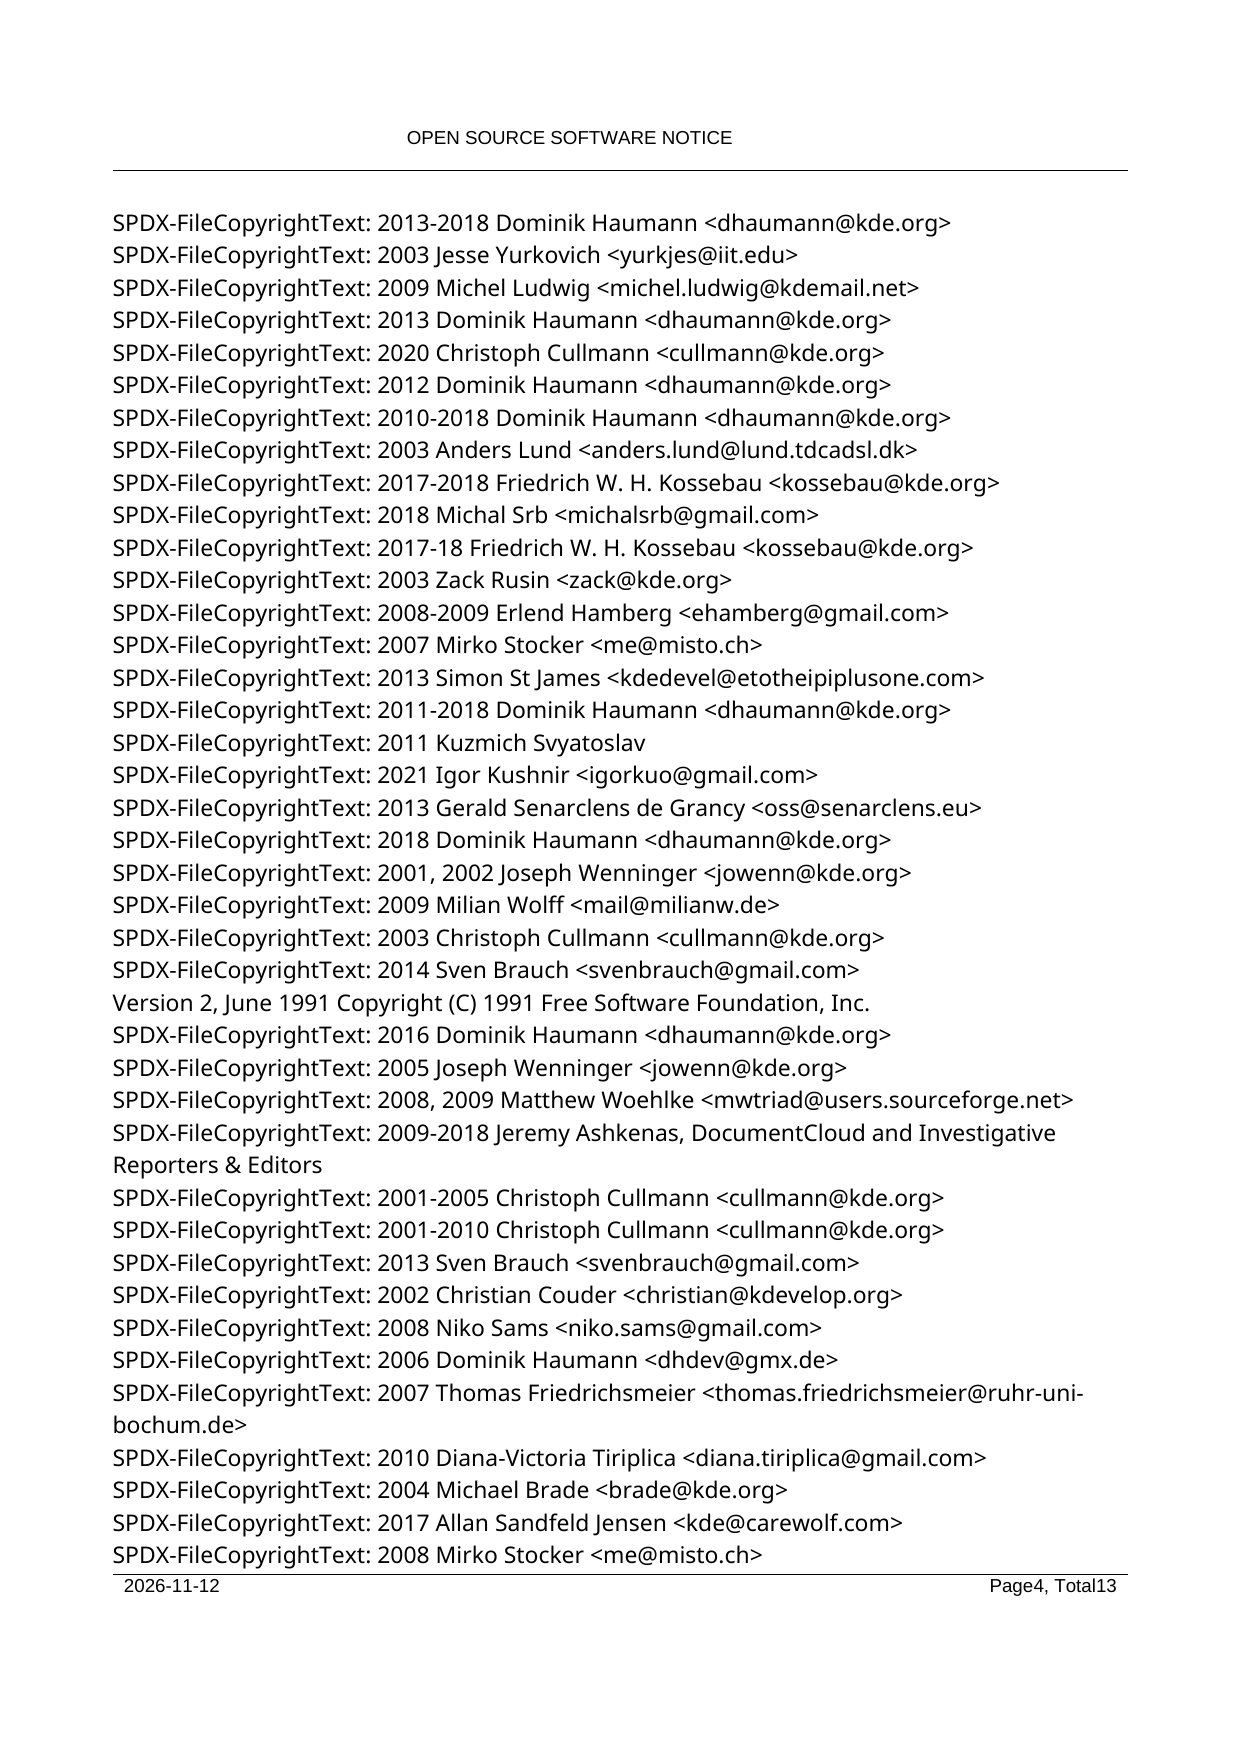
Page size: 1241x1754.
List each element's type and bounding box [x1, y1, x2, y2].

text [112, 206, 1128, 1571]
